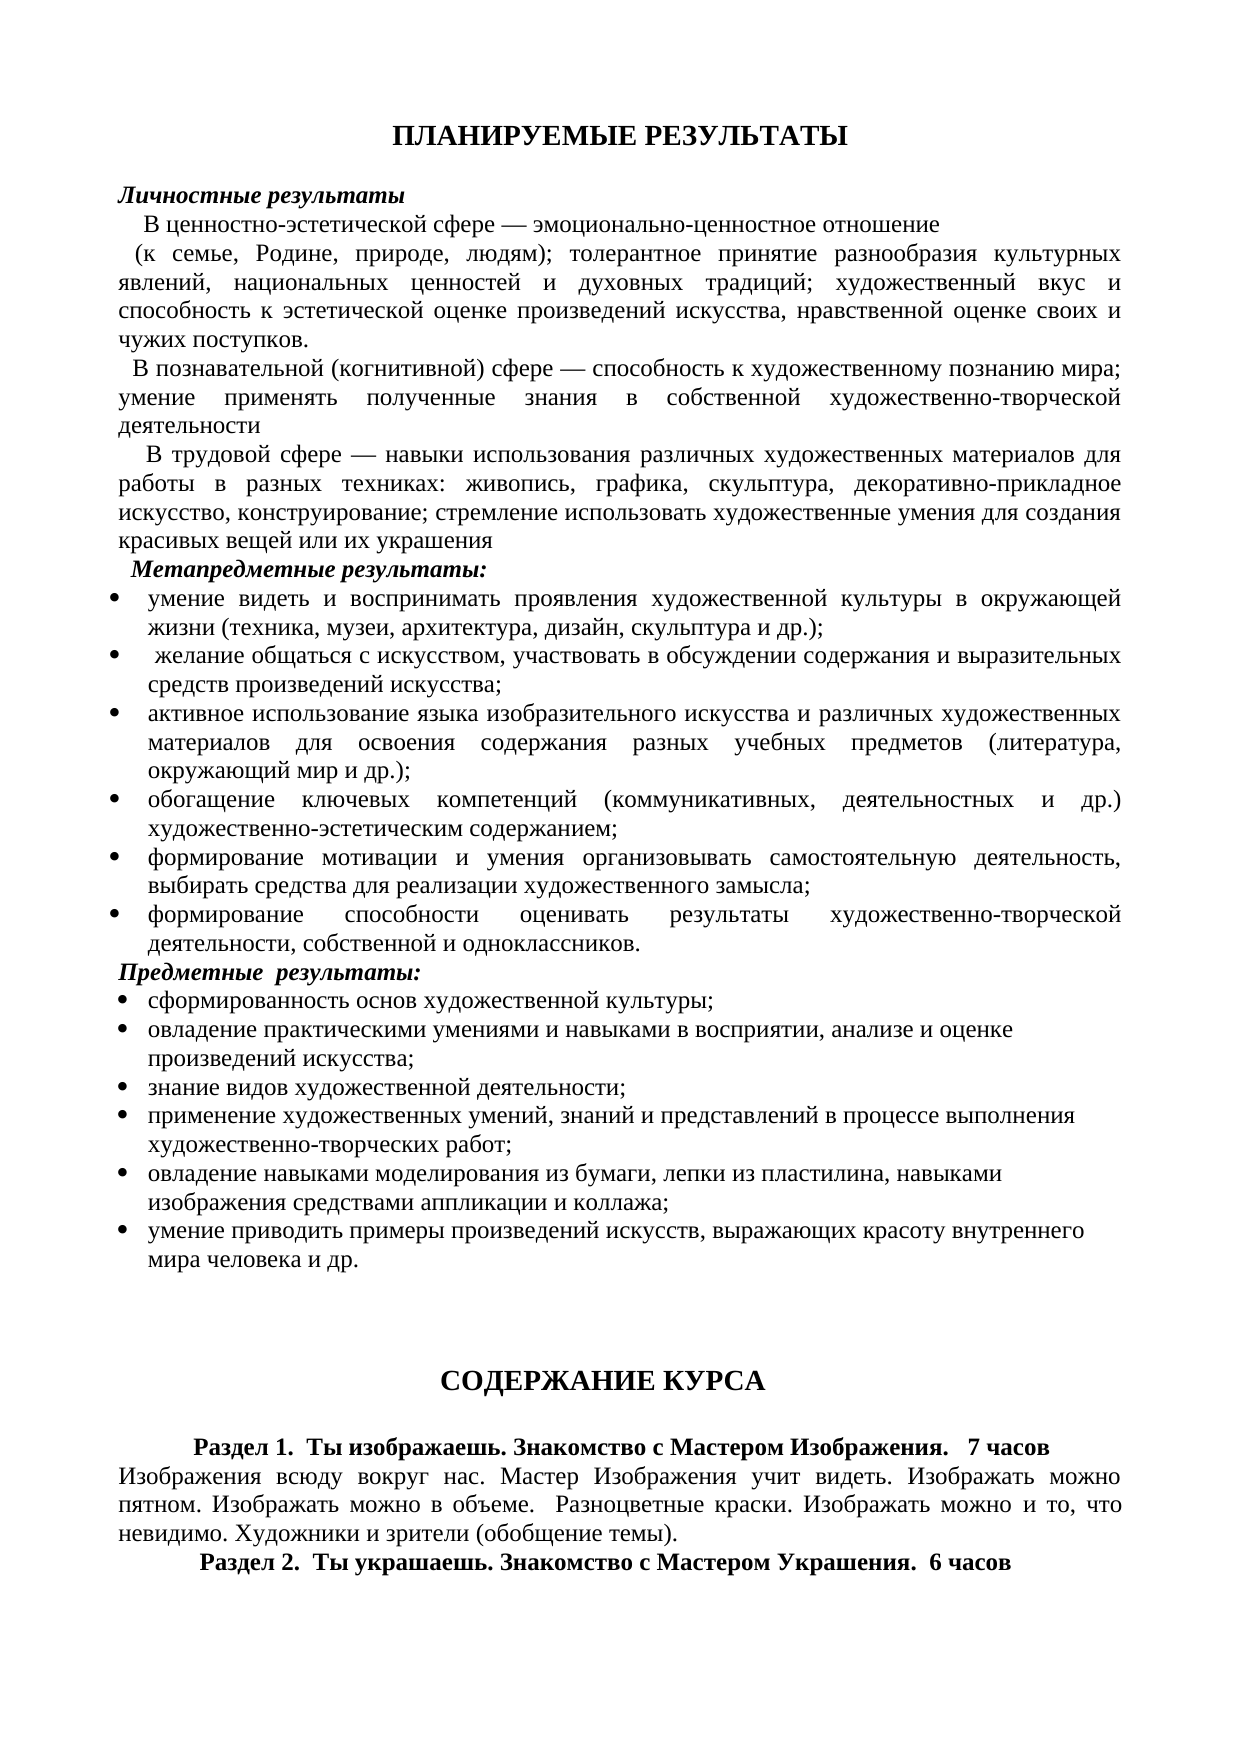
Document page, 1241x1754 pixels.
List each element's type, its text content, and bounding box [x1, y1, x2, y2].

text Метапредметные результаты: [118, 554, 1122, 583]
text В ценностно-эстетической сфере — эмоционально-ценностное отношение [118, 209, 1122, 238]
list желание общаться с искусством, участвовать в обсуждении содержания и выразительных средств произведений искусства; [110, 640, 1122, 698]
text СОДЕРЖАНИЕ КУРСА [118, 1363, 1122, 1396]
list сформированность основ художественной культуры; [118, 985, 1122, 1014]
list овладение практическими умениями и навыками в восприятии, анализе и оценке произведений искусства; [118, 1014, 1122, 1072]
text Предметные результаты: [118, 957, 1122, 985]
list умение видеть и воспринимать проявления художественной культуры в окружающей жизни (техника, музеи, архитектура, дизайн, скульптура и др.); [110, 583, 1122, 640]
list умение приводить примеры произведений искусств, выражающих красоту внутреннего мира человека и др. [118, 1215, 1122, 1273]
text (к семье, Родине, природе, людям); толерантное принятие разнообразия культурных явлений, национальных ценностей и духовных традиций; художественный вкус и способность к эстетической оценке произведений искусства, нравственной оценке своих и чужих поступков. [118, 238, 1122, 353]
list Раздел 1. Ты изображаешь. Знакомство с Мастером Изображения. 7 часов [193, 1432, 1122, 1461]
list знание видов художественной деятельности; [118, 1072, 1122, 1100]
list формирование мотивации и умения организовывать самостоятельную деятельность, выбирать средства для реализации художественного замысла; [110, 842, 1122, 899]
list формирование способности оценивать результаты художественно-творческой деятельности, собственной и одноклассников. [110, 899, 1122, 957]
text В познавательной (когнитивной) сфере — способность к художественному познанию мира; умение применять полученные знания в собственной художественно-творческой деятельности [118, 353, 1122, 439]
text ПЛАНИРУЕМЫЕ РЕЗУЛЬТАТЫ [118, 118, 1122, 152]
text Изображения всюду вокруг нас. Мастер Изображения учит видеть. Изображать можно пятном. Изображать можно в объеме. Разноцветные краски. Изображать можно и то, что невидимо. Художники и зрители (обобщение темы). [118, 1461, 1122, 1547]
list овладение навыками моделирования из бумаги, лепки из пластилина, навыками изображения средствами аппликации и коллажа; [118, 1158, 1122, 1215]
text Раздел 2. Ты украшаешь. Знакомство с Мастером Украшения. 6 часов [118, 1547, 1122, 1576]
text Личностные результаты [118, 180, 1122, 209]
text В трудовой сфере — навыки использования различных художественных материалов для работы в разных техниках: живопись, графика, скульптура, декоративно-прикладное искусство, конструирование; стремление использовать художественные умения для создания красивых вещей или их украшения [118, 439, 1122, 554]
list обогащение ключевых компетенций (коммуникативных, деятельностных и др.) художественно-эстетическим содержанием; [110, 784, 1122, 842]
list активное использование языка изобразительного искусства и различных художественных материалов для освоения содержания разных учебных предметов (литература, окружающий мир и др.); [110, 698, 1122, 784]
list применение художественных умений, знаний и представлений в процессе выполнения художественно-творческих работ; [118, 1100, 1122, 1158]
